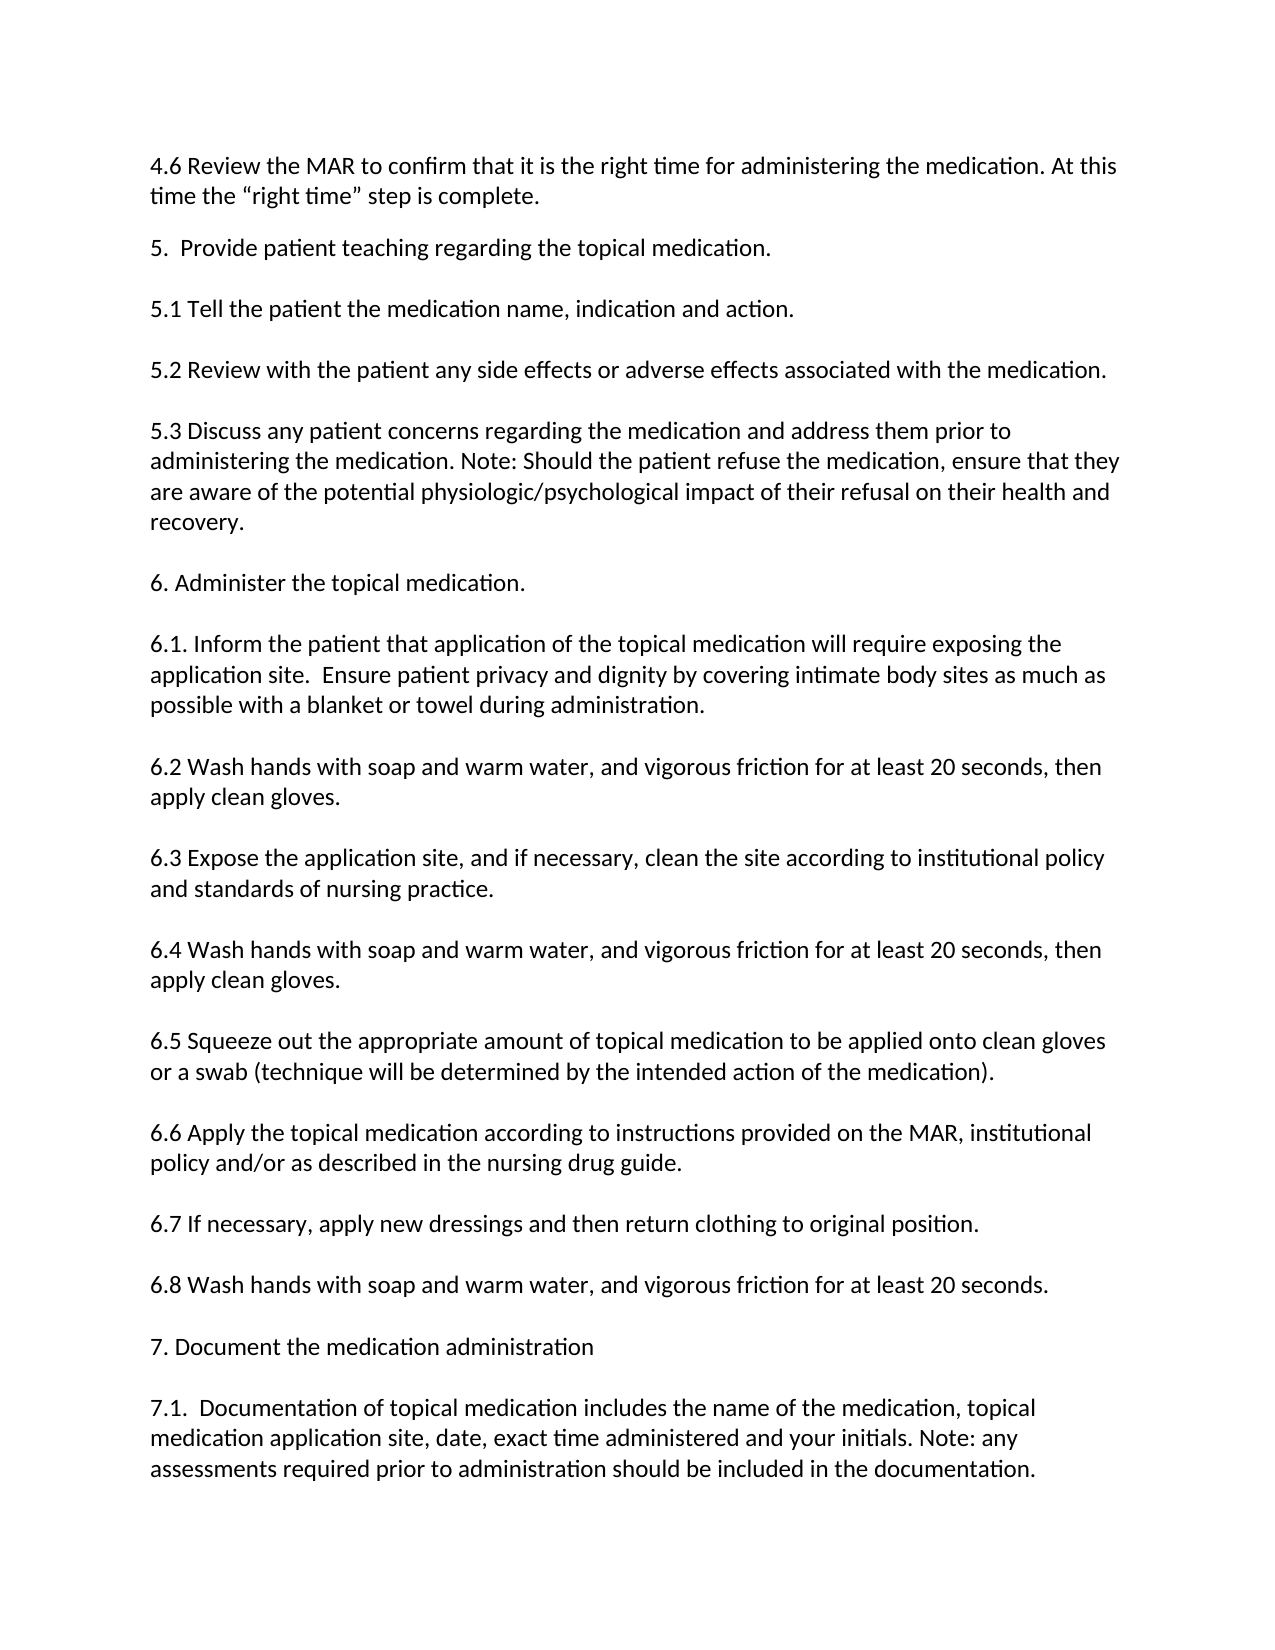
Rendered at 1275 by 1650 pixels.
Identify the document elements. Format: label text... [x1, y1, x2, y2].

text 6.5 Squeeze out the appropriate amount of topical medication to be applied onto clean gloves or a swab (technique will be determined by the intended action of the medication). [150, 1025, 1125, 1086]
text 6.3 Expose the application site, and if necessary, clean the site according to institutional policy and standards of nursing practice. [150, 842, 1125, 903]
text 7.1. Documentation of topical medication includes the name of the medication, topical medication application site, date, exact time administered and your initials. Note: any assessments required prior to administration should be included in the documentation. [150, 1392, 1125, 1483]
text 6.2 Wash hands with soap and warm water, and vigorous friction for at least 20 seconds, then apply clean gloves. [150, 751, 1125, 812]
text 5. Provide patient teaching regarding the topical medication. [150, 232, 1125, 262]
text 5.3 Discuss any patient concerns regarding the medication and address them prior to administering the medication. Note: Should the patient refuse the medication, ensure that they are aware of the potential physiologic/psychological impact of their refusal on their health and recovery. [150, 415, 1125, 537]
text 6. Administer the topical medication. [150, 568, 1125, 598]
text 6.4 Wash hands with soap and warm water, and vigorous friction for at least 20 seconds, then apply clean gloves. [150, 934, 1125, 995]
text 5.1 Tell the patient the medication name, indication and action. [150, 293, 1125, 323]
text 6.8 Wash hands with soap and warm water, and vigorous friction for at least 20 seconds. [150, 1269, 1125, 1300]
text 5.2 Review with the patient any side effects or adverse effects associated with the medication. [150, 354, 1125, 384]
text 6.6 Apply the topical medication according to instructions provided on the MAR, institutional policy and/or as described in the nursing drug guide. [150, 1117, 1125, 1178]
text 6.7 If necessary, apply new dressings and then return clothing to original position. [150, 1208, 1125, 1239]
text 6.1. Inform the patient that application of the topical medication will require exposing the application site. Ensure patient privacy and dignity by covering intimate body sites as much as possible with a blanket or towel during administration. [150, 629, 1125, 720]
text 7. Document the medication administration [150, 1331, 1125, 1361]
text 4.6 Review the MAR to confirm that it is the right time for administering the medication. At this time the “right time” step is complete. [150, 150, 1125, 211]
